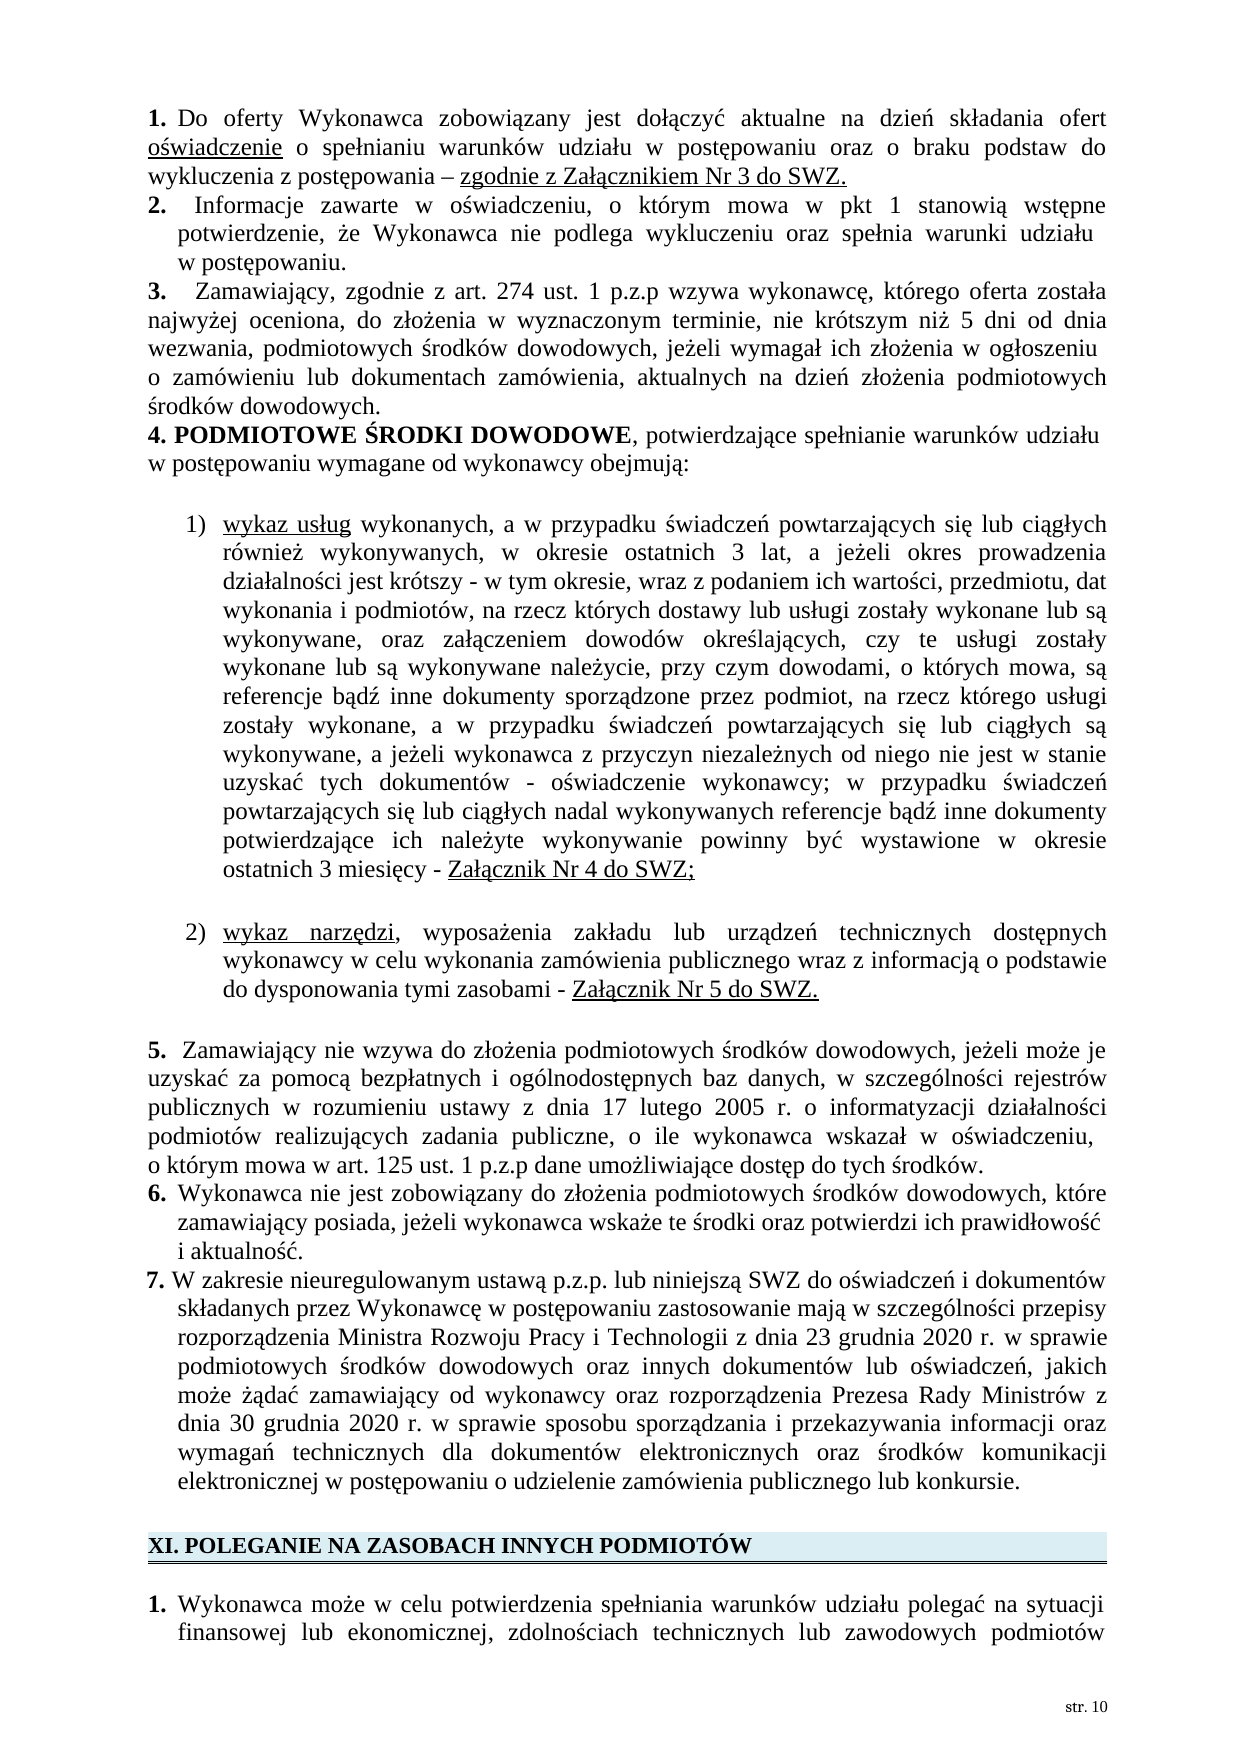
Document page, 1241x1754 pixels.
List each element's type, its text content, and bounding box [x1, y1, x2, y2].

list 3. Zamawiający, zgodnie z art. 274 ust. 1 p.z.p wzywa wykonawcę, którego oferta została najwyżej oceniona, do złożenia w wyznaczonym terminie, nie krótszym niż 5 dni od dnia wezwania, podmiotowych środków dowodowych, jeżeli wymagał ich złożenia w ogłoszeniu o zamówieniu lub dokumentach zamówienia, aktualnych na dzień złożenia podmiotowych środków dowodowych. [148, 276, 1107, 420]
list wykaz usług wykonanych, a w przypadku świadczeń powtarzających się lub ciągłych również wykonywanych, w okresie ostatnich 3 lat, a jeżeli okres prowadzenia działalności jest krótszy - w tym okresie, wraz z podaniem ich wartości, przedmiotu, dat wykonania i podmiotów, na rzecz których dostawy lub usługi zostały wykonane lub są wykonywane, oraz załączeniem dowodów określających, czy te usługi zostały wykonane lub są wykonywane należycie, przy czym dowodami, o których mowa, są referencje bądź inne dokumenty sporządzone przez podmiot, na rzecz którego usługi zostały wykonane, a w przypadku świadczeń powtarzających się lub ciągłych są wykonywane, a jeżeli wykonawca z przyczyn niezależnych od niego nie jest w stanie uzyskać tych dokumentów - oświadczenie wykonawcy; w przypadku świadczeń powtarzających się lub ciągłych nadal wykonywanych referencje bądź inne dokumenty potwierdzające ich należyte wykonywanie powinny być wystawione w okresie ostatnich 3 miesięcy - Załącznik Nr 4 do SWZ; [185, 509, 1107, 882]
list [148, 1589, 1105, 1646]
list Do oferty Wykonawca zobowiązany jest dołączyć aktualne na dzień składania ofert oświadczenie o spełnianiu warunków udziału w postępowaniu oraz o braku podstaw do wykluczenia z postępowania – zgodnie z Załącznikiem Nr 3 do SWZ. [148, 103, 1107, 190]
text 6. Wykonawca nie jest zobowiązany do złożenia podmiotowych środków dowodowych, które zamawiający posiada, jeżeli wykonawca wskaże te środki oraz potwierdzi ich prawidłowość i aktualność. [148, 1178, 1107, 1265]
text 7. W zakresie nieuregulowanym ustawą p.z.p. lub niniejszą SWZ do oświadczeń i dokumentów składanych przez Wykonawcę w postępowaniu zastosowanie mają w szczególności przepisy rozporządzenia Ministra Rozwoju Pracy i Technologii z dnia 23 grudnia 2020 r. w sprawie podmiotowych środków dowodowych oraz innych dokumentów lub oświadczeń, jakich może żądać zamawiający od wykonawcy oraz rozporządzenia Prezesa Rady Ministrów z dnia 30 grudnia 2020 r. w sprawie sposobu sporządzania i przekazywania informacji oraz wymagań technicznych dla dokumentów elektronicznych oraz środków komunikacji elektronicznej w postępowaniu o udzielenie zamówienia publicznego lub konkursie. [133, 1265, 1107, 1495]
list 4. PODMIOTOWE ŚRODKI DOWODOWE, potwierdzające spełnianie warunków udziału w postępowaniu wymagane od wykonawcy obejmują: [148, 420, 1107, 477]
list wykaz narzędzi, wyposażenia zakładu lub urządzeń technicznych dostępnych wykonawcy w celu wykonania zamówienia publicznego wraz z informacją o podstawie do dysponowania tymi zasobami - Załącznik Nr 5 do SWZ. [185, 917, 1107, 1003]
text XI. POLEGANIE NA ZASOBACH INNYCH PODMIOTÓW [148, 1532, 1107, 1561]
list 5. Zamawiający nie wzywa do złożenia podmiotowych środków dowodowych, jeżeli może je uzyskać za pomocą bezpłatnych i ogólnodostępnych baz danych, w szczególności rejestrów publicznych w rozumieniu ustawy z dnia 17 lutego 2005 r. o informatyzacji działalności podmiotów realizujących zadania publiczne, o ile wykonawca wskazał w oświadczeniu, o którym mowa w art. 125 ust. 1 p.z.p dane umożliwiające dostęp do tych środków. [148, 1035, 1107, 1178]
list Informacje zawarte w oświadczeniu, o którym mowa w pkt 1 stanowią wstępne potwierdzenie, że Wykonawca nie podlega wykluczeniu oraz spełnia warunki udziału w postępowaniu. [148, 190, 1107, 276]
